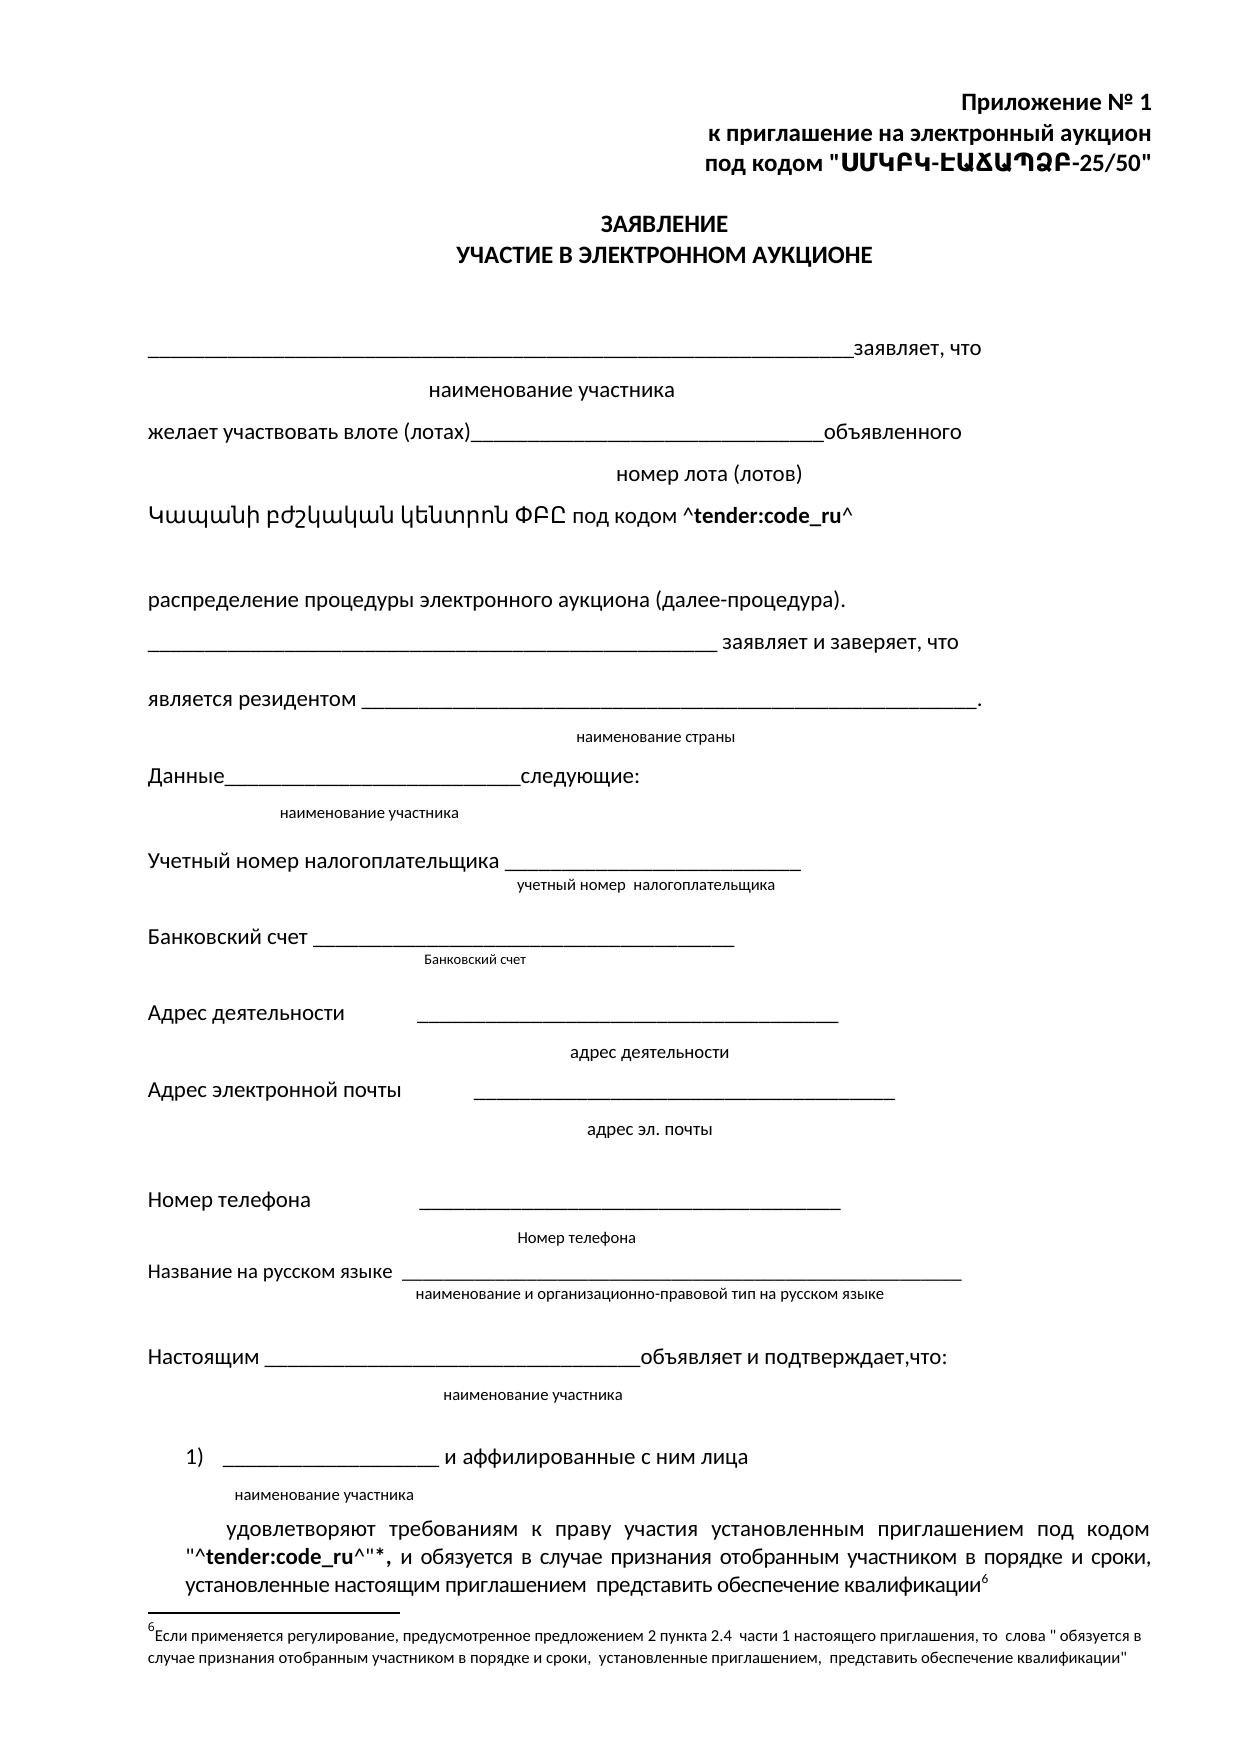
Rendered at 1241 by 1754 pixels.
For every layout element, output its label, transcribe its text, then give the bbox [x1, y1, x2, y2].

text является резидентом ______________________________________________________. [148, 684, 1152, 713]
text Приложение № 1 [148, 86, 1152, 117]
text Կապանի բժշկական կենտրոն ՓԲԸ под кодом ^tender:code_ru^ [148, 501, 1152, 529]
text ______________________________________________________________заявляет, что [148, 333, 1152, 361]
text наименование участника [148, 1484, 1152, 1504]
text Данные__________________________следующие: [148, 761, 1152, 789]
text адрес эл. почты [148, 1117, 1152, 1140]
text наименование участника [148, 803, 1152, 823]
text УЧАСТИЕ В ЭЛЕКТРОННОМ АУКЦИОНЕ [177, 239, 1152, 269]
text адрес деятельности [148, 1040, 1152, 1063]
text __________________________________________________ заявляет и заверяет, что [148, 627, 1152, 655]
text Адрес электронной почты _____________________________________ [148, 1075, 1152, 1103]
text Номер телефона [517, 1227, 1152, 1248]
text Банковский счет [148, 950, 1152, 968]
text наименование участника [428, 375, 1152, 403]
text наименование страны [576, 727, 1152, 747]
list ___________________ и аффилированные с ним лица [185, 1442, 1152, 1470]
text учетный номер налогоплательщика [148, 874, 1152, 894]
text Адрес деятельности _____________________________________ [148, 998, 1152, 1026]
text наименование и организационно-правовой тип на русском языке [148, 1283, 1152, 1304]
text Учетный номер налогоплательщика __________________________ [148, 846, 1152, 874]
text Номер телефона _____________________________________ [148, 1186, 1152, 1213]
text ЗАЯВЛЕНИЕ [177, 208, 1152, 239]
text желает участвовать влоте (лотах)_______________________________объявленного [148, 417, 1152, 445]
text распределение процедуры электронного аукциона (далее-процедура). [148, 585, 1152, 613]
text под кодом "ՍՄԿԲԿ-ԷԱՃԱՊՁԲ-25/50" [177, 147, 1152, 178]
text удовлетворяют требованиям к праву участия установленным приглашением под кодом "^tender:code_ru^"*, и обязуется в случае признания отобранным участником в порядке и сроки, установленные настоящим приглашением представить обеспечение квалификации [185, 1514, 1152, 1598]
text Настоящим _________________________________объявляет и подтверждает,что: [148, 1342, 1152, 1370]
text номер лота (лотов) [606, 459, 1152, 487]
text Банковский счет _____________________________________ [148, 922, 1152, 950]
text наименование участника [443, 1384, 1152, 1404]
text к приглашение на электронный аукцион [177, 117, 1152, 147]
text Название на русском языке ______________________________________________________ [148, 1258, 1152, 1283]
